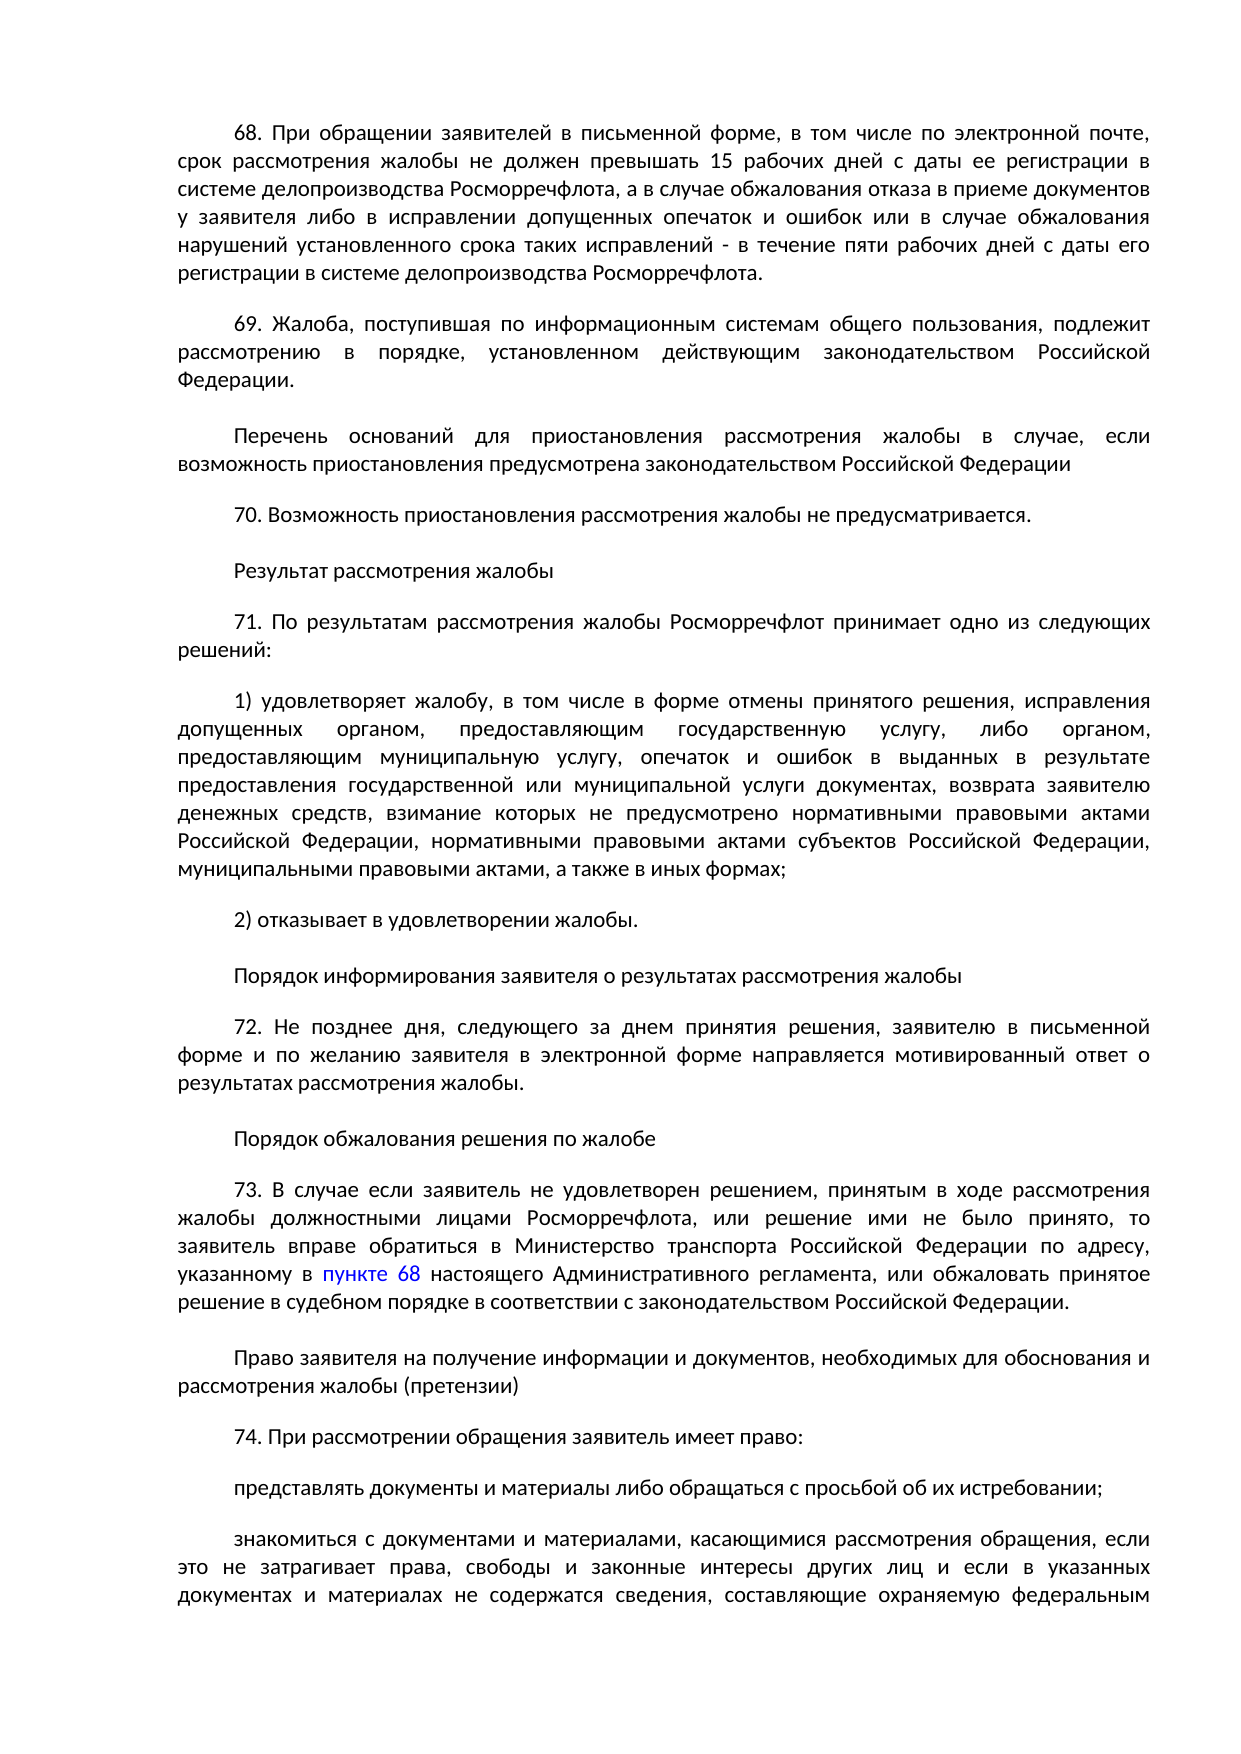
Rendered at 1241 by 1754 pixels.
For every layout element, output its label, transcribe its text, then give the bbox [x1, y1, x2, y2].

text Перечень оснований для приостановления рассмотрения жалобы в случае, если возможность приостановления предусмотрена законодательством Российской Федерации [177, 421, 1152, 477]
text 74. При рассмотрении обращения заявитель имеет право: [177, 1422, 1152, 1450]
text 2) отказывает в удовлетворении жалобы. [177, 905, 1152, 933]
text Результат рассмотрения жалобы [177, 556, 1152, 584]
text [177, 1524, 1152, 1608]
text 1) удовлетворяет жалобу, в том числе в форме отмены принятого решения, исправления допущенных органом, предоставляющим государственную услугу, либо органом, предоставляющим муниципальную услугу, опечаток и ошибок в выданных в результате предоставления государственной или муниципальной услуги документах, возврата заявителю денежных средств, взимание которых не предусмотрено нормативными правовыми актами Российской Федерации, нормативными правовыми актами субъектов Российской Федерации, муниципальными правовыми актами, а также в иных формах; [177, 686, 1152, 882]
text Порядок информирования заявителя о результатах рассмотрения жалобы [177, 961, 1152, 989]
text 70. Возможность приостановления рассмотрения жалобы не предусматривается. [177, 500, 1152, 528]
text 69. Жалоба, поступившая по информационным системам общего пользования, подлежит рассмотрению в порядке, установленном действующим законодательством Российской Федерации. [177, 309, 1152, 393]
text 68. При обращении заявителей в письменной форме, в том числе по электронной почте, срок рассмотрения жалобы не должен превышать 15 рабочих дней с даты ее регистрации в системе делопроизводства Росморречфлота, а в случае обжалования отказа в приеме документов у заявителя либо в исправлении допущенных опечаток и ошибок или в случае обжалования нарушений установленного срока таких исправлений - в течение пяти рабочих дней с даты его регистрации в системе делопроизводства Росморречфлота. [177, 118, 1152, 286]
text Порядок обжалования решения по жалобе [177, 1124, 1152, 1152]
text представлять документы и материалы либо обращаться с просьбой об их истребовании; [177, 1473, 1152, 1501]
text 73. В случае если заявитель не удовлетворен решением, принятым в ходе рассмотрения жалобы должностными лицами Росморречфлота, или решение ими не было принято, то заявитель вправе обратиться в Министерство транспорта Российской Федерации по адресу, указанному в пункте 68 настоящего Административного регламента, или обжаловать принятое решение в судебном порядке в соответствии с законодательством Российской Федерации. [177, 1175, 1152, 1315]
text 72. Не позднее дня, следующего за днем принятия решения, заявителю в письменной форме и по желанию заявителя в электронной форме направляется мотивированный ответ о результатах рассмотрения жалобы. [177, 1012, 1152, 1096]
text Право заявителя на получение информации и документов, необходимых для обоснования и рассмотрения жалобы (претензии) [177, 1343, 1152, 1399]
text 71. По результатам рассмотрения жалобы Росморречфлот принимает одно из следующих решений: [177, 607, 1152, 663]
